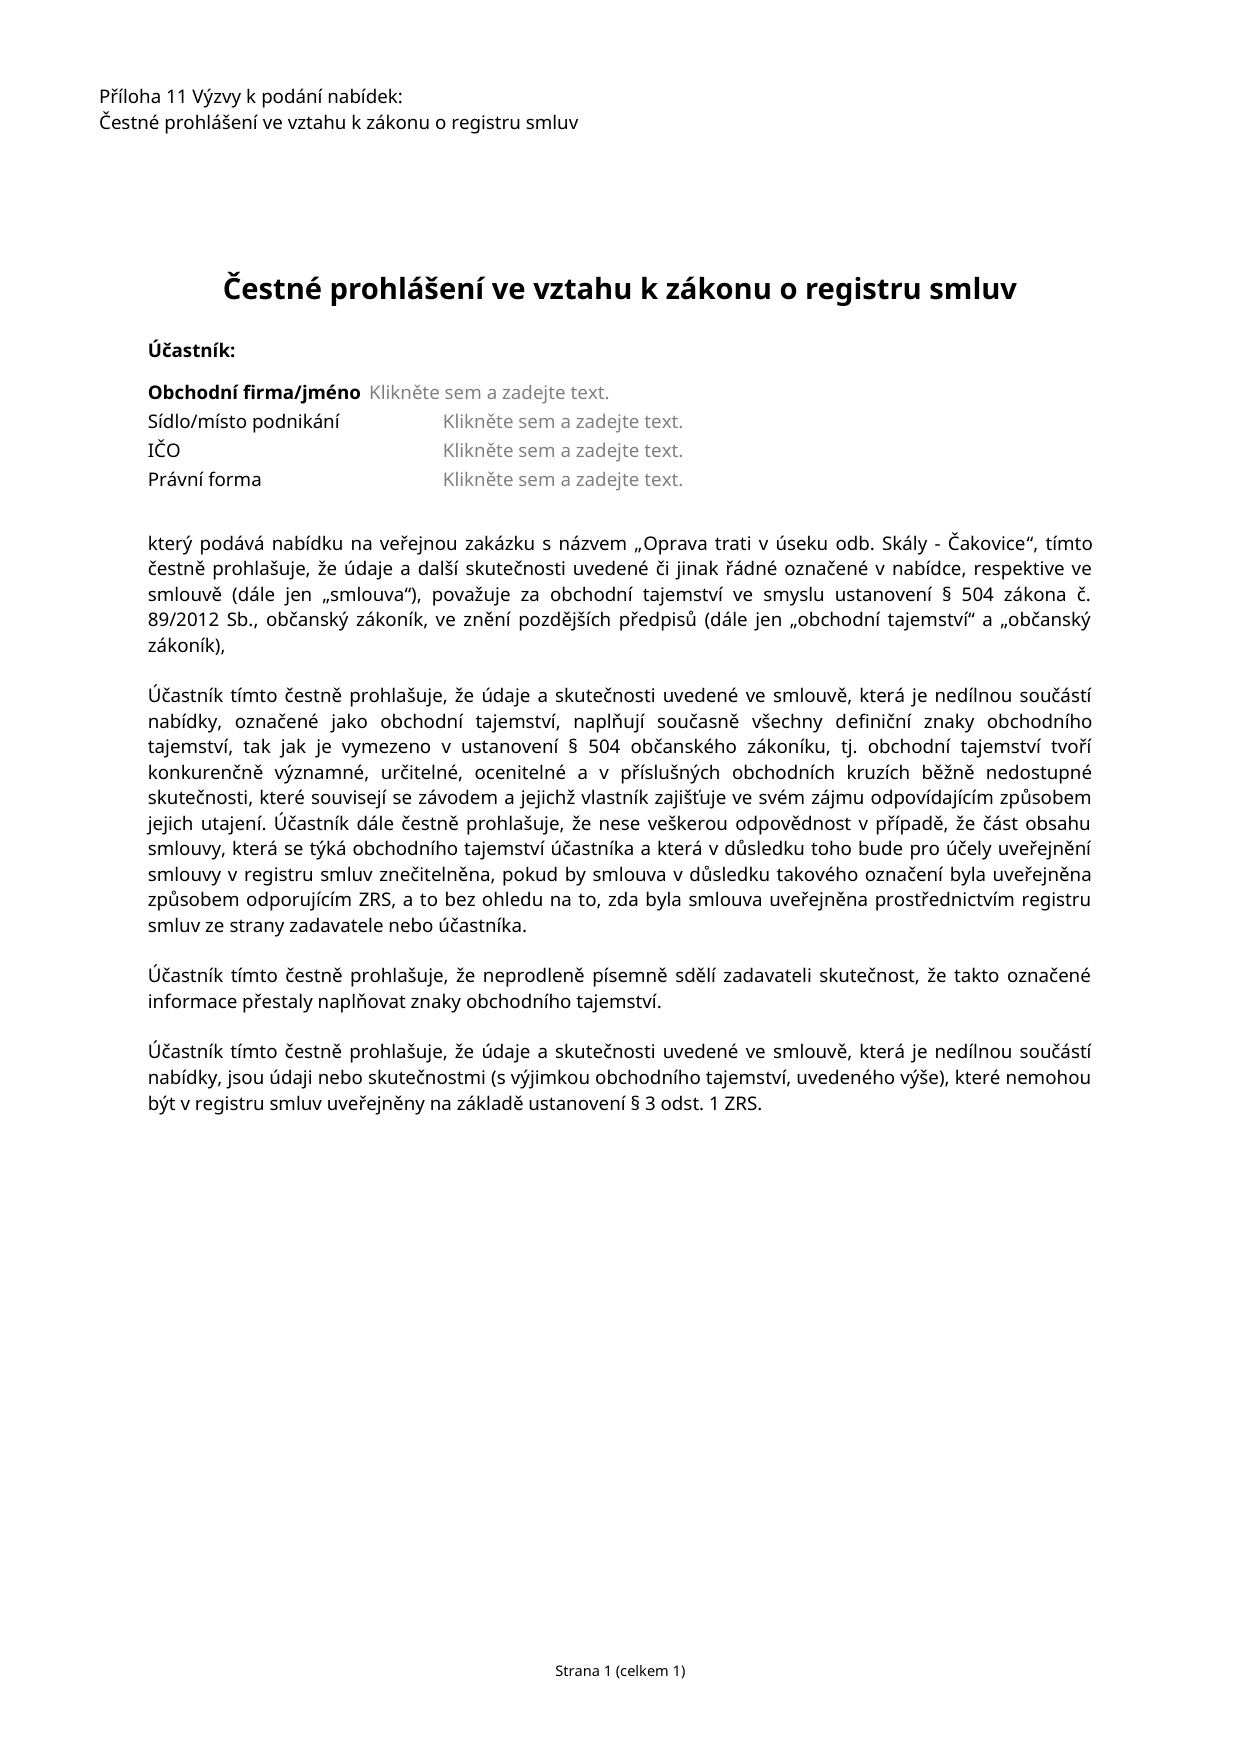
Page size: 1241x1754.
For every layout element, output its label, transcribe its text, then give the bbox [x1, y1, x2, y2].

text Obchodní firma/jméno [148, 376, 1093, 405]
text Účastník: [148, 333, 1093, 364]
text který podává nabídku na veřejnou zakázku s názvem „Oprava trati v úseku odb. Skály - Čakovice“, tímto čestně prohlašuje, že údaje a další skutečnosti uvedené či jinak řádné označené v nabídce, respektive ve smlouvě (dále jen „smlouva“), považuje za obchodní tajemství ve smyslu ustanovení § 504 zákona č. 89/2012 Sb., občanský zákoník, ve znění pozdějších předpisů (dále jen „obchodní tajemství“ a „občanský zákoník), [148, 530, 1093, 658]
text Sídlo/místo podnikání [148, 405, 1093, 434]
text IČO [148, 434, 1093, 463]
title Čestné prohlášení ve vztahu k zákonu o registru smluv [148, 268, 1093, 308]
text Účastník tímto čestně prohlašuje, že údaje a skutečnosti uvedené ve smlouvě, která je nedílnou součástí nabídky, označené jako obchodní tajemství, naplňují současně všechny definiční znaky obchodního tajemství, tak jak je vymezeno v ustanovení § 504 občanského zákoníku, tj. obchodní tajemství tvoří konkurenčně významné, určitelné, ocenitelné a v příslušných obchodních kruzích běžně nedostupné skutečnosti, které souvisejí se závodem a jejichž vlastník zajišťuje ve svém zájmu odpovídajícím způsobem jejich utajení. Účastník dále čestně prohlašuje, že nese veškerou odpovědnost v případě, že část obsahu smlouvy, která se týká obchodního tajemství účastníka a která v důsledku toho bude pro účely uveřejnění smlouvy v registru smluv znečitelněna, pokud by smlouva v důsledku takového označení byla uveřejněna způsobem odporujícím ZRS, a to bez ohledu na to, zda byla smlouva uveřejněna prostřednictvím registru smluv ze strany zadavatele nebo účastníka. [148, 683, 1093, 938]
text Účastník tímto čestně prohlašuje, že údaje a skutečnosti uvedené ve smlouvě, která je nedílnou součástí nabídky, jsou údaji nebo skutečnostmi (s výjimkou obchodního tajemství, uvedeného výše), které nemohou být v registru smluv uveřejněny na základě ustanovení § 3 odst. 1 ZRS. [148, 1039, 1093, 1115]
text Právní forma [148, 463, 1093, 492]
text Účastník tímto čestně prohlašuje, že neprodleně písemně sdělí zadavateli skutečnost, že takto označené informace přestaly naplňovat znaky obchodního tajemství. [148, 963, 1093, 1014]
